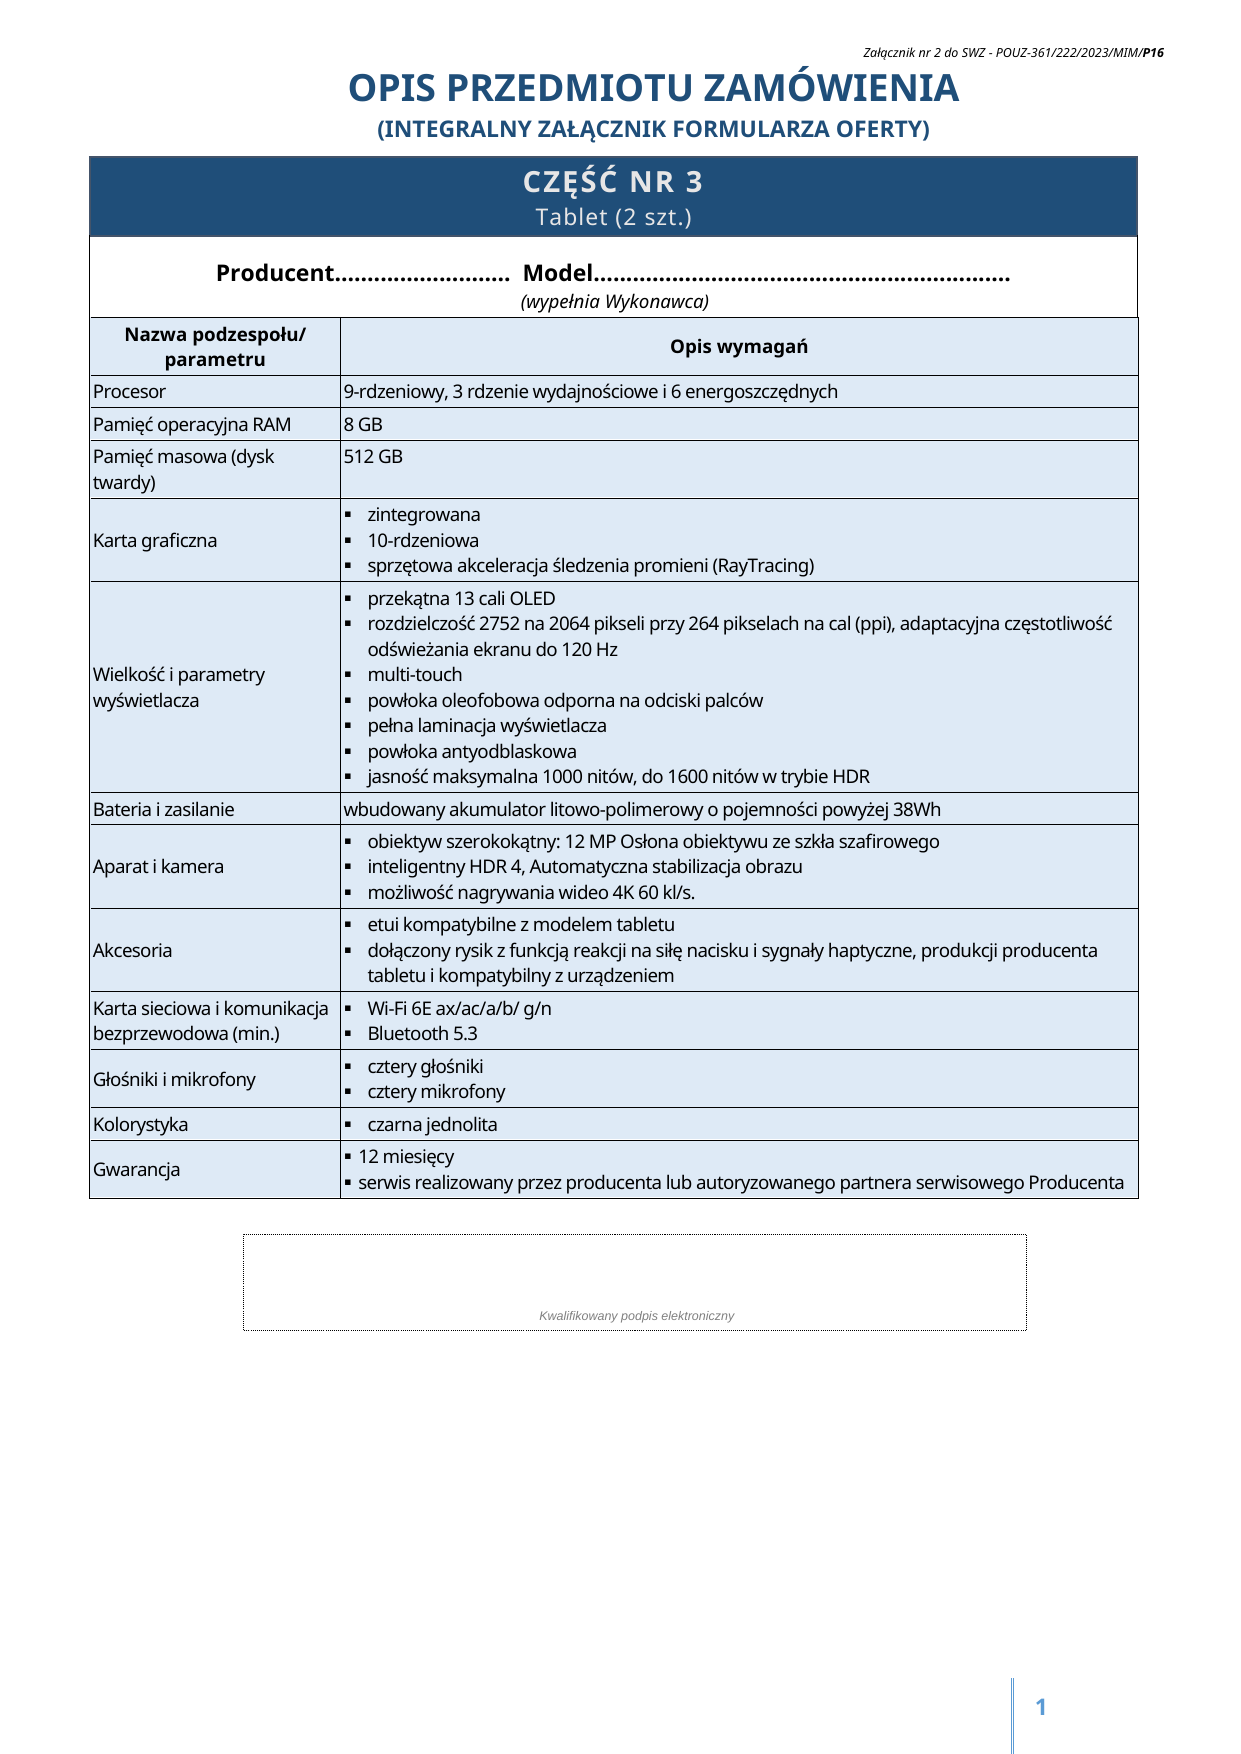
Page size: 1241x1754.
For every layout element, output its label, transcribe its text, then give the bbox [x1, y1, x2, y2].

table_cell Aparat i kamera [90, 824, 340, 908]
table_cell 512 GB [341, 441, 1138, 497]
table_header CZĘŚĆ NR 3 Tablet (2 szt.) [91, 158, 1136, 235]
table_cell Producent........................... Model................................................................ (wypełnia Wykonawca) [90, 237, 1137, 317]
table_cell 9-rdzeniowy, 3 rdzenie wydajnościowe i 6 energoszczędnych [341, 376, 1138, 407]
table_cell Akcesoria [90, 908, 340, 991]
table_cell Kolorystyka [90, 1107, 340, 1139]
table_cell przekątna 13 cali OLED rozdzielczość 2752 na 2064 pikseli przy 264 pikselach na cal (ppi), adaptacyjna częstotliwość odświeżania ekranu do 120 Hz multi-touch powłoka oleofobowa odporna na odciski palców pełna laminacja wyświetlacza powłoka antyodblaskowa jasność maksymalna 1000 nitów, do 1600 nitów w trybie HDR [341, 582, 1138, 792]
table_cell Nazwa podzespołu/ parametru [90, 317, 340, 375]
table_cell wbudowany akumulator litowo-polimerowy o pojemności powyżej 38Wh [341, 793, 1138, 824]
table_cell Procesor [90, 375, 340, 407]
table_cell obiektyw szerokokątny: 12 MP Osłona obiektywu ze szkła szafirowego inteligentny HDR 4, Automatyczna stabilizacja obrazu możliwość nagrywania wideo 4K 60 kl/s. [341, 825, 1138, 908]
table_cell Pamięć operacyjna RAM [90, 407, 340, 439]
table_cell cztery głośniki cztery mikrofony [341, 1050, 1138, 1107]
table_cell Karta graficzna [90, 498, 340, 581]
table_cell Gwarancja [90, 1140, 340, 1197]
table_cell Wielkość i parametry wyświetlacza [90, 581, 340, 792]
table_cell Karta sieciowa i komunikacja bezprzewodowa (min.) [90, 991, 340, 1049]
table_cell 12 miesięcy serwis realizowany przez producenta lub autoryzowanego partnera serwisowego Producenta [341, 1141, 1138, 1197]
table_cell 8 GB [341, 408, 1138, 439]
table_cell Bateria i zasilanie [90, 792, 340, 824]
table_cell Wi-Fi 6E ax/ac/a/b/ g/n Bluetooth 5.3 [341, 992, 1138, 1049]
table_cell Opis wymagań [341, 318, 1138, 375]
table_cell etui kompatybilne z modelem tabletu dołączony rysik z funkcją reakcji na siłę nacisku i sygnały haptyczne, produkcji producenta tabletu i kompatybilny z urządzeniem [341, 909, 1138, 991]
table_cell zintegrowana 10-rdzeniowa sprzętowa akceleracja śledzenia promieni (RayTracing) [341, 499, 1138, 581]
table_cell Pamięć masowa (dysk twardy) [90, 440, 340, 497]
table_cell czarna jednolita [341, 1108, 1138, 1139]
table_cell Głośniki i mikrofony [90, 1049, 340, 1107]
